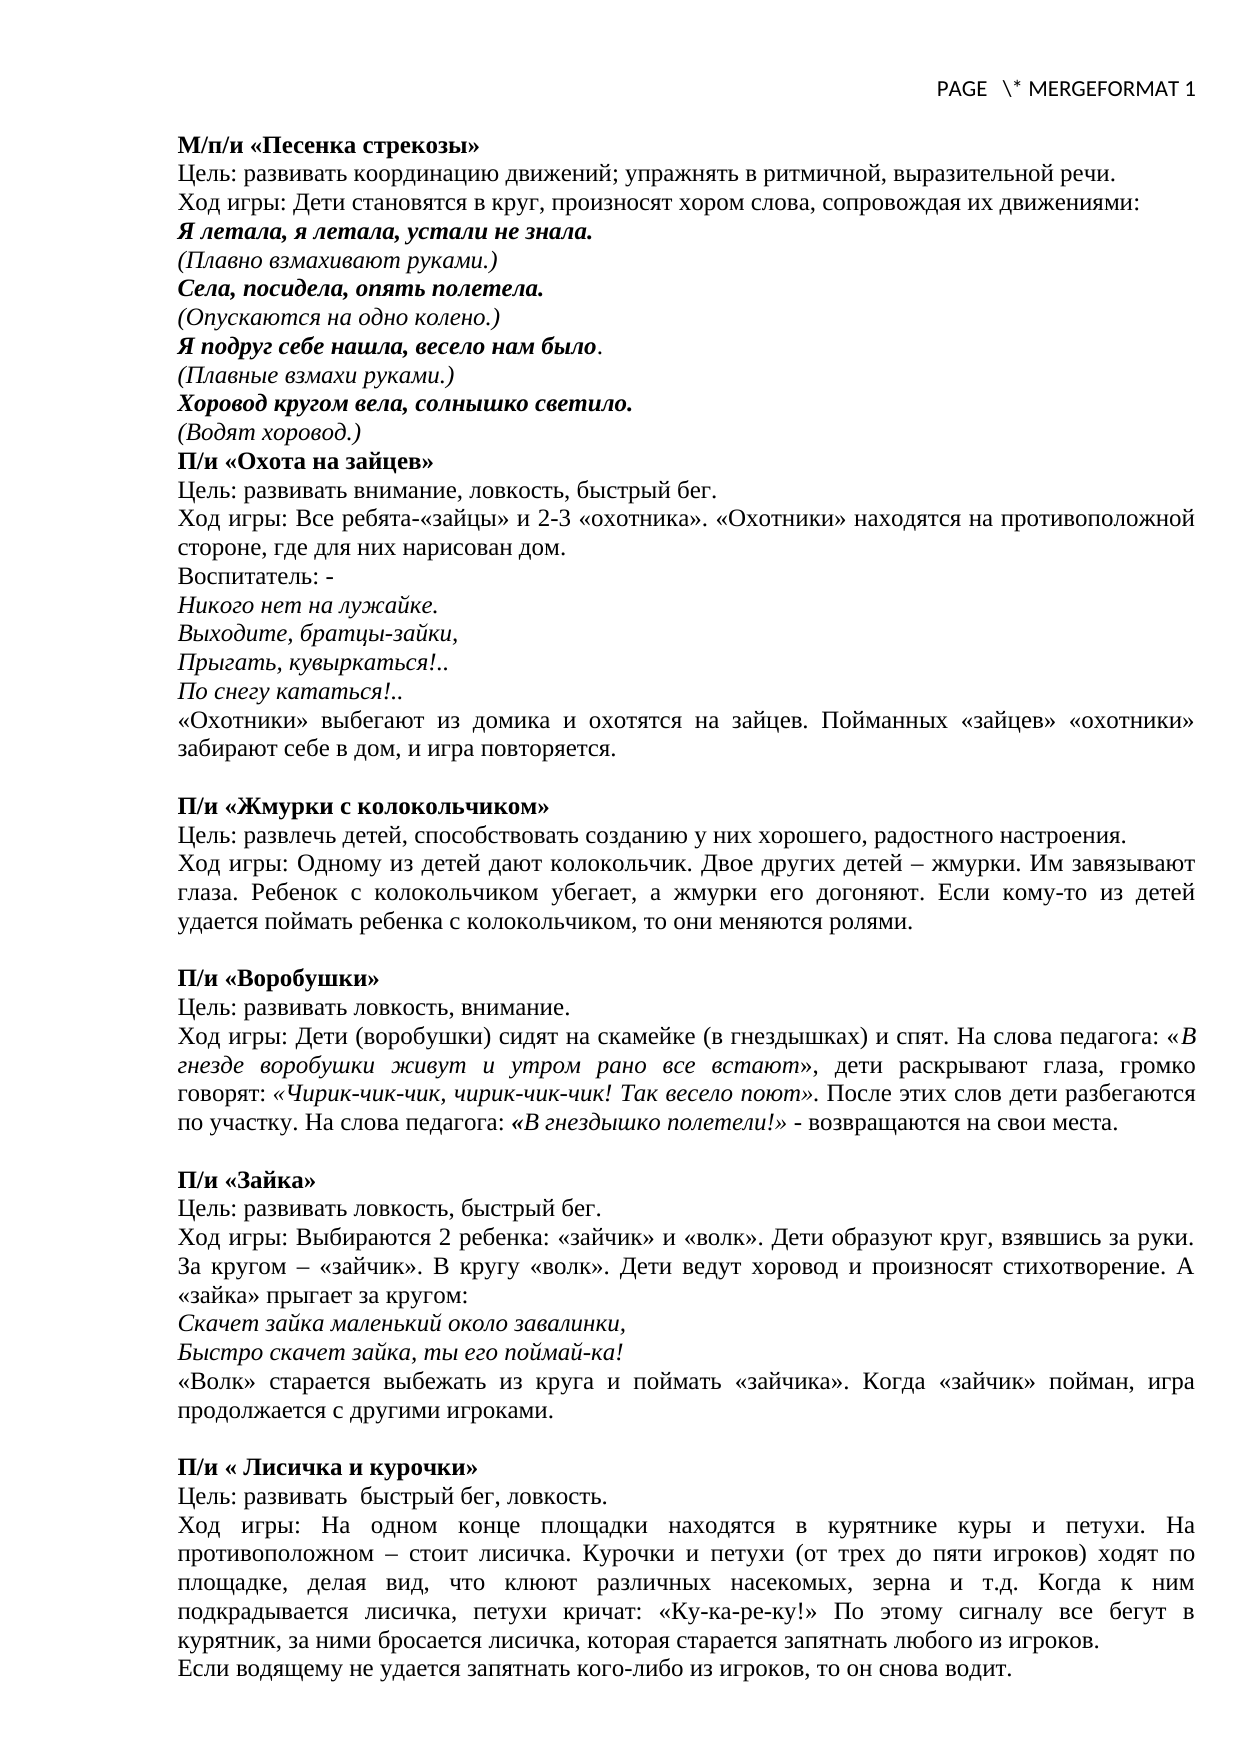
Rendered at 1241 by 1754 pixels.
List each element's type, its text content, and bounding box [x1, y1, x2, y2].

text Скачет зайка маленький около завалинки, [177, 1308, 1196, 1337]
text Быстро скачет зайка, ты его поймай-ка! [177, 1337, 1196, 1366]
text Цель: развивать ловкость, внимание. [177, 992, 1196, 1021]
text Если водящему не удается запятнать кого-либо из игроков, то он снова водит. [177, 1653, 1196, 1682]
text Я летала, я летала, устали не знала. [177, 216, 1196, 245]
text Хоровод кругом вела, солнышко светило. [177, 388, 1196, 417]
text Цель: развивать внимание, ловкость, быстрый бег. [177, 475, 1196, 503]
text Цель: развивать быстрый бег, ловкость. [177, 1481, 1196, 1510]
text Села, посидела, опять полетела. [177, 273, 1196, 302]
text Никого нет на лужайке. [177, 590, 1196, 618]
text (Водят хоровод.) [177, 417, 1196, 446]
text Воспитатель: - [177, 561, 1196, 590]
text (Опускаются на одно колено.) [177, 302, 1196, 331]
text П/и «Воробушки» [177, 963, 1196, 992]
text По снегу кататься!.. [177, 676, 1196, 705]
text Я подруг себе нашла, весело нам было. [177, 331, 1196, 360]
text Цель: развлечь детей, способствовать созданию у них хорошего, радостного настроения. [177, 820, 1196, 848]
text П/и «Жмурки с колокольчиком» [177, 791, 1196, 820]
text Цель: развивать ловкость, быстрый бег. [177, 1193, 1196, 1222]
text Ход игры: Дети (воробушки) сидят на скамейке (в гнездышках) и спят. На слова педагога: «В гнезде воробушки живут и утром рано все встают», дети раскрывают глаза, громко говорят: «Чирик-чик-чик, чирик-чик-чик! Так весело поют». После этих слов дети разбегаются по участку. На слова педагога: «В гнездышко полетели!» - возвращаются на свои места. [177, 1021, 1196, 1136]
text Прыгать, кувыркаться!.. [177, 647, 1196, 676]
text Цель: развивать координацию движений; упражнять в ритмичной, выразительной речи. [177, 158, 1196, 187]
text П/и «Охота на зайцев» [177, 446, 1196, 475]
text Ход игры: На одном конце площадки находятся в курятнике куры и петухи. На противоположном – стоит лисичка. Курочки и петухи (от трех до пяти игроков) ходят по площадке, делая вид, что клюют различных насекомых, зерна и т.д. Когда к ним подкрадывается лисичка, петухи кричат: «Ку-ка-ре-ку!» По этому сигналу все бегут в курятник, за ними бросается лисичка, которая старается запятнать любого из игроков. [177, 1510, 1196, 1653]
text «Волк» старается выбежать из круга и поймать «зайчика». Когда «зайчик» пойман, игра продолжается с другими игроками. [177, 1366, 1196, 1423]
text (Плавно взмахивают руками.) [177, 245, 1196, 273]
text П/и «Зайка» [177, 1165, 1196, 1193]
text «Охотники» выбегают из домика и охотятся на зайцев. Пойманных «зайцев» «охотники» забирают себе в дом, и игра повторяется. [177, 705, 1196, 762]
text М/п/и «Песенка стрекозы» [177, 130, 1196, 158]
text Выходите, братцы-зайки, [177, 618, 1196, 647]
text Ход игры: Одному из детей дают колокольчик. Двое других детей – жмурки. Им завязывают глаза. Ребенок с колокольчиком убегает, а жмурки его догоняют. Если кому-то из детей удается поймать ребенка с колокольчиком, то они меняются ролями. [177, 848, 1196, 935]
text Ход игры: Дети становятся в круг, произносят хором слова, сопровождая их движениями: [177, 187, 1196, 216]
text (Плавные взмахи руками.) [177, 360, 1196, 388]
text Ход игры: Все ребята-«зайцы» и 2-3 «охотника». «Охотники» находятся на противоположной стороне, где для них нарисован дом. [177, 503, 1196, 561]
text Ход игры: Выбираются 2 ребенка: «зайчик» и «волк». Дети образуют круг, взявшись за руки. За кругом – «зайчик». В кругу «волк». Дети ведут хоровод и произносят стихотворение. А «зайка» прыгает за кругом: [177, 1222, 1196, 1308]
text П/и « Лисичка и курочки» [177, 1452, 1196, 1481]
